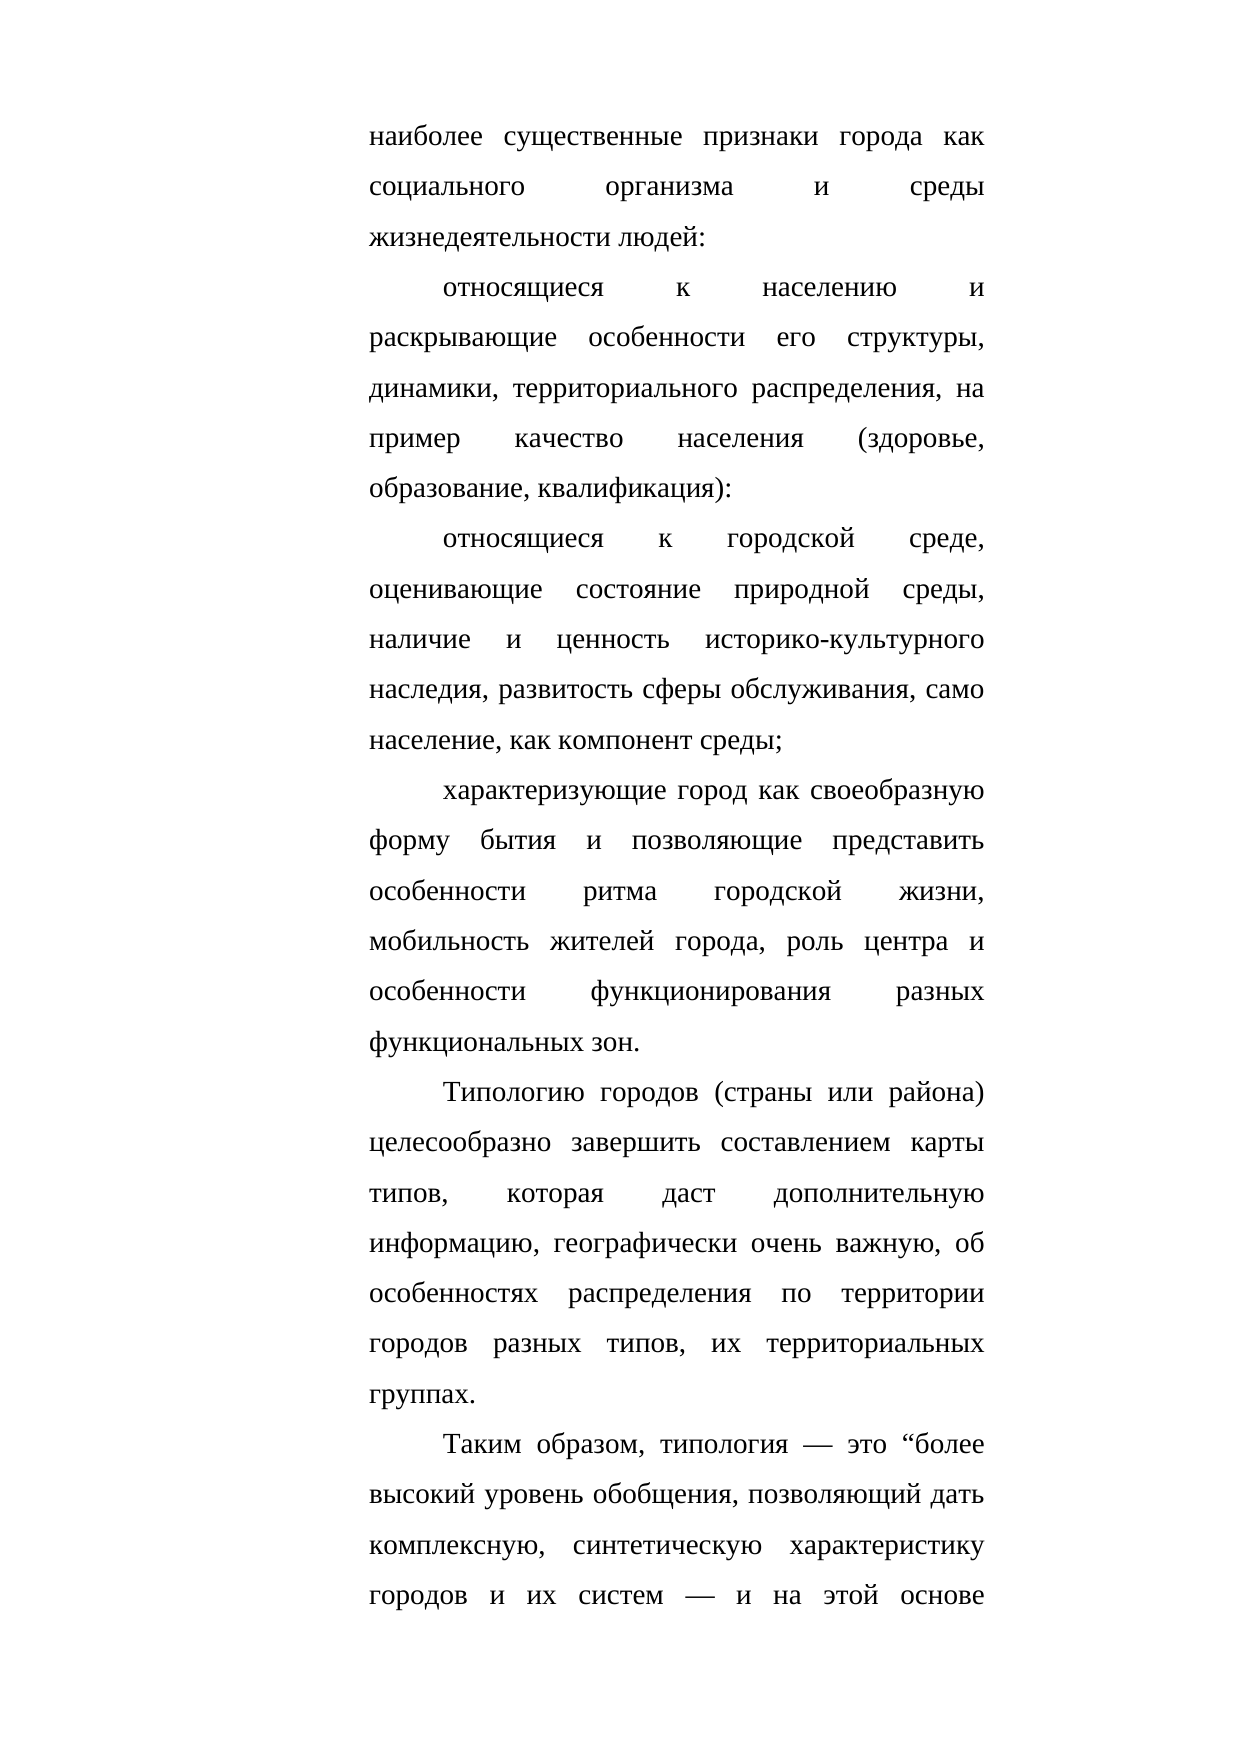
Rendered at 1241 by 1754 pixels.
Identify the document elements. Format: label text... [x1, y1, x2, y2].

text Типологию городов (страны или района) целесообразно завершить составлением карты типов, которая даст дополнительную информацию, географически очень важную, об особенностях распределения по территории городов разных типов, их территориальных группах. [369, 1074, 985, 1409]
text относящиеся к населению и раскрывающие особенности его структуры, динамики, территориального распределения, на пример качество населения (здоровье, образование, квалификация): [369, 269, 985, 504]
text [369, 1426, 985, 1611]
text относящиеся к городской среде, оценивающие состояние природной среды, наличие и ценность историко-культурного наследия, развитость сферы обслуживания, само население, как компонент среды; [369, 521, 985, 755]
text характеризующие город как своеобразную форму бытия и позволяющие представить особенности ритма городской жизни, мобильность жителей города, роль центра и особенности функционирования разных функциональных зон. [369, 772, 985, 1057]
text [369, 118, 985, 252]
